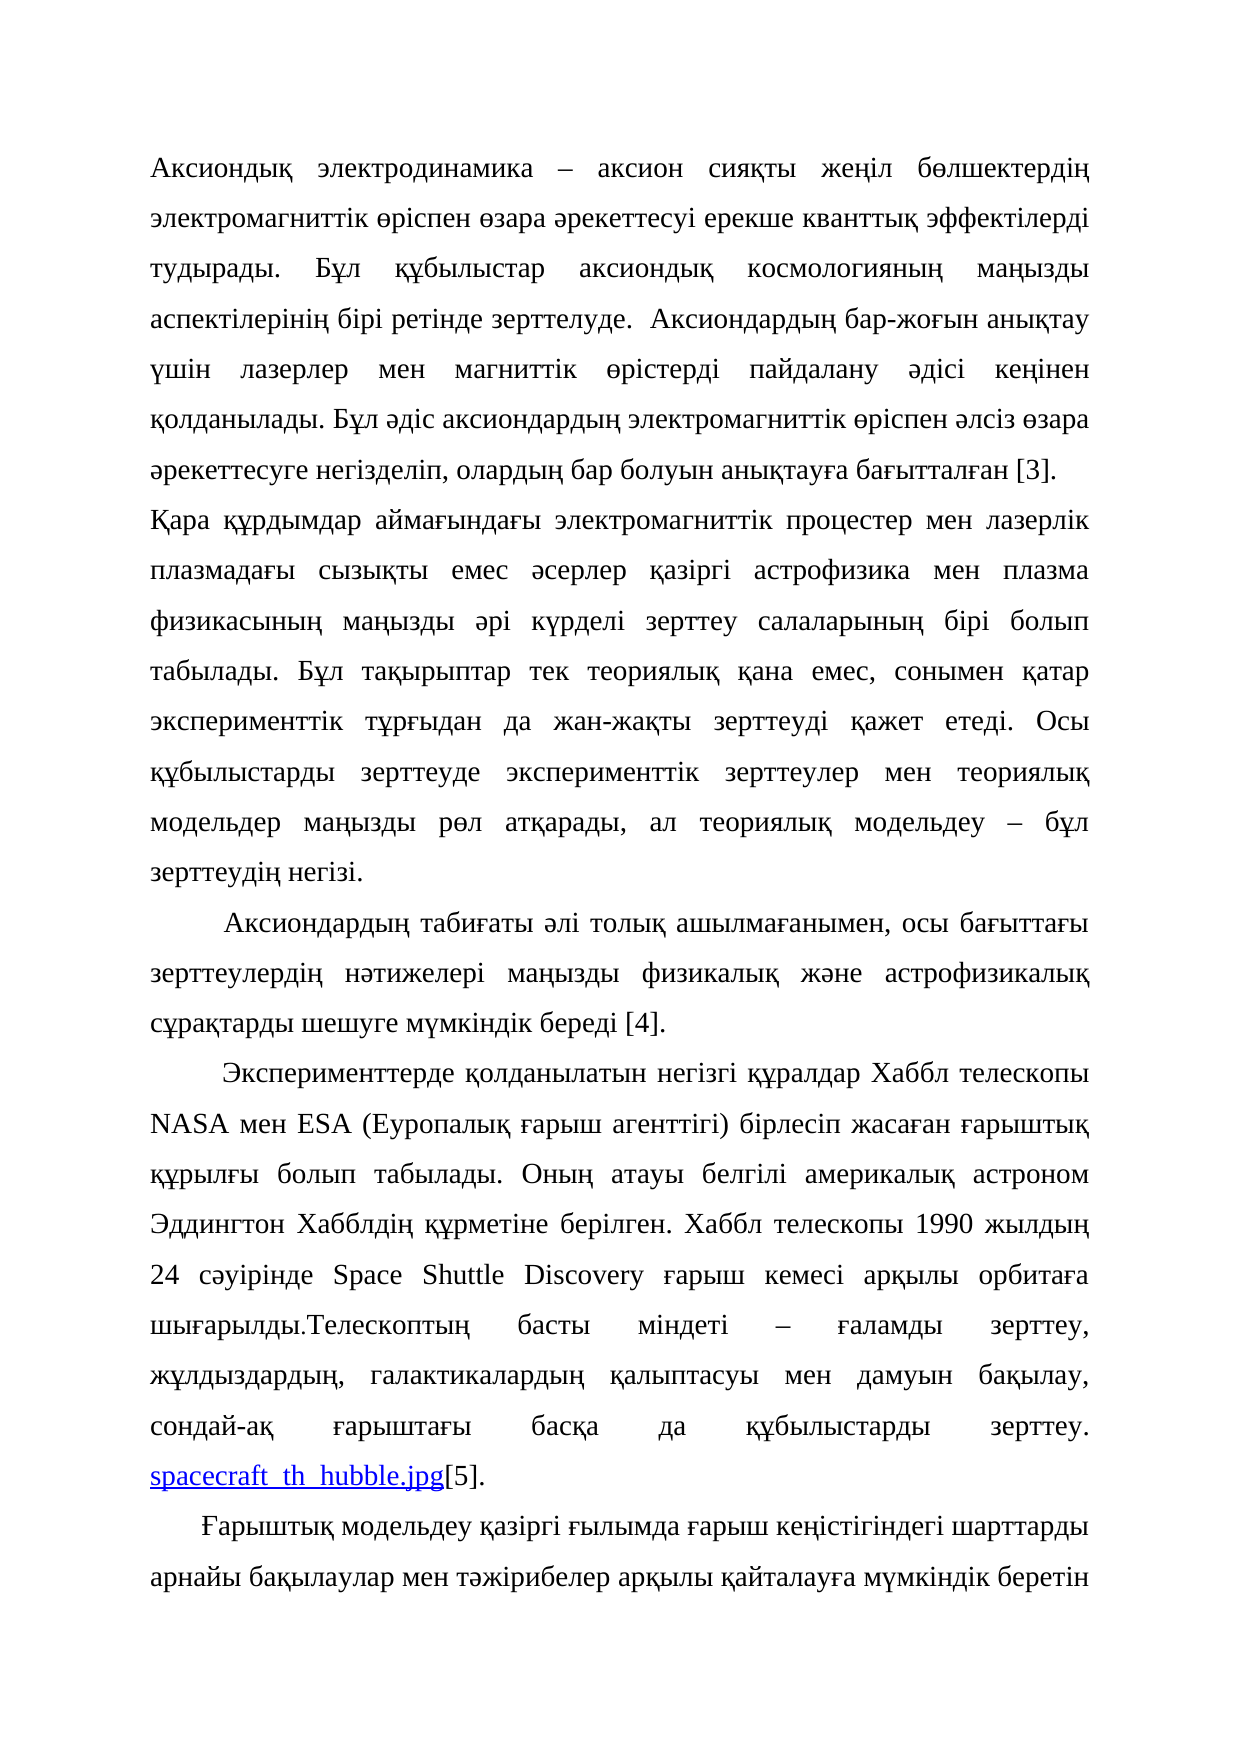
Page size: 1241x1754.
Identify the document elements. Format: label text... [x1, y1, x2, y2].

text Эксперименттерде қолданылатын негізгі құралдар Хаббл телескопы NASA мен ESA (Еуропалық ғарыш агенттігі) бірлесіп жасаған ғарыштық құрылғы болып табылады. Оның атауы белгілі америкалық астроном Эддингтон Хабблдің құрметіне берілген. Хаббл телескопы 1990 жылдың 24 сәуірінде Space Shuttle Discovery ғарыш кемесі арқылы орбитаға шығарылды.Телескоптың басты міндеті – ғаламды зерттеу, жұлдыздардың, галактикалардың қалыптасуы мен дамуын бақылау, сондай-ақ ғарыштағы басқа да құбылыстарды зерттеу. spacecraft_th_hubble.jpg[5]. [150, 1056, 1090, 1492]
text Аксиондардың табиғаты әлі толық ашылмағанымен, осы бағыттағы зерттеулердің нәтижелері маңызды физикалық және астрофизикалық сұрақтарды шешуге мүмкіндік береді [4]. [150, 905, 1090, 1039]
text Қара құрдымдар аймағындағы электромагниттік процестер мен лазерлік плазмадағы сызықты емес әсерлер қазіргі астрофизика мен плазма физикасының маңызды әрі күрделі зерттеу салаларының бірі болып табылады. Бұл тақырыптар тек теориялық қана емес, сонымен қатар эксперименттік тұрғыдан да жан-жақты зерттеуді қажет етеді. Осы құбылыстарды зерттеуде эксперименттік зерттеулер мен теориялық модельдер маңызды рөл атқарады, ал теориялық модельдеу – бұл зерттеудің негізі. [150, 502, 1090, 888]
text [150, 1508, 1090, 1592]
text Аксиондық электродинамика – аксион сияқты жеңіл бөлшектердің электромагниттік өріспен өзара әрекеттесуі ерекше кванттық эффектілерді тудырады. Бұл құбылыстар аксиондық космологияның маңызды аспектілерінің бірі ретінде зерттелуде. Аксиондардың бар-жоғын анықтау үшін лазерлер мен магниттік өрістерді пайдалану әдісі кеңінен қолданылады. Бұл әдіс аксиондардың электромагниттік өріспен әлсіз өзара әрекеттесуге негізделіп, олардың бар болуын анықтауға бағытталған [3]. [150, 150, 1090, 485]
